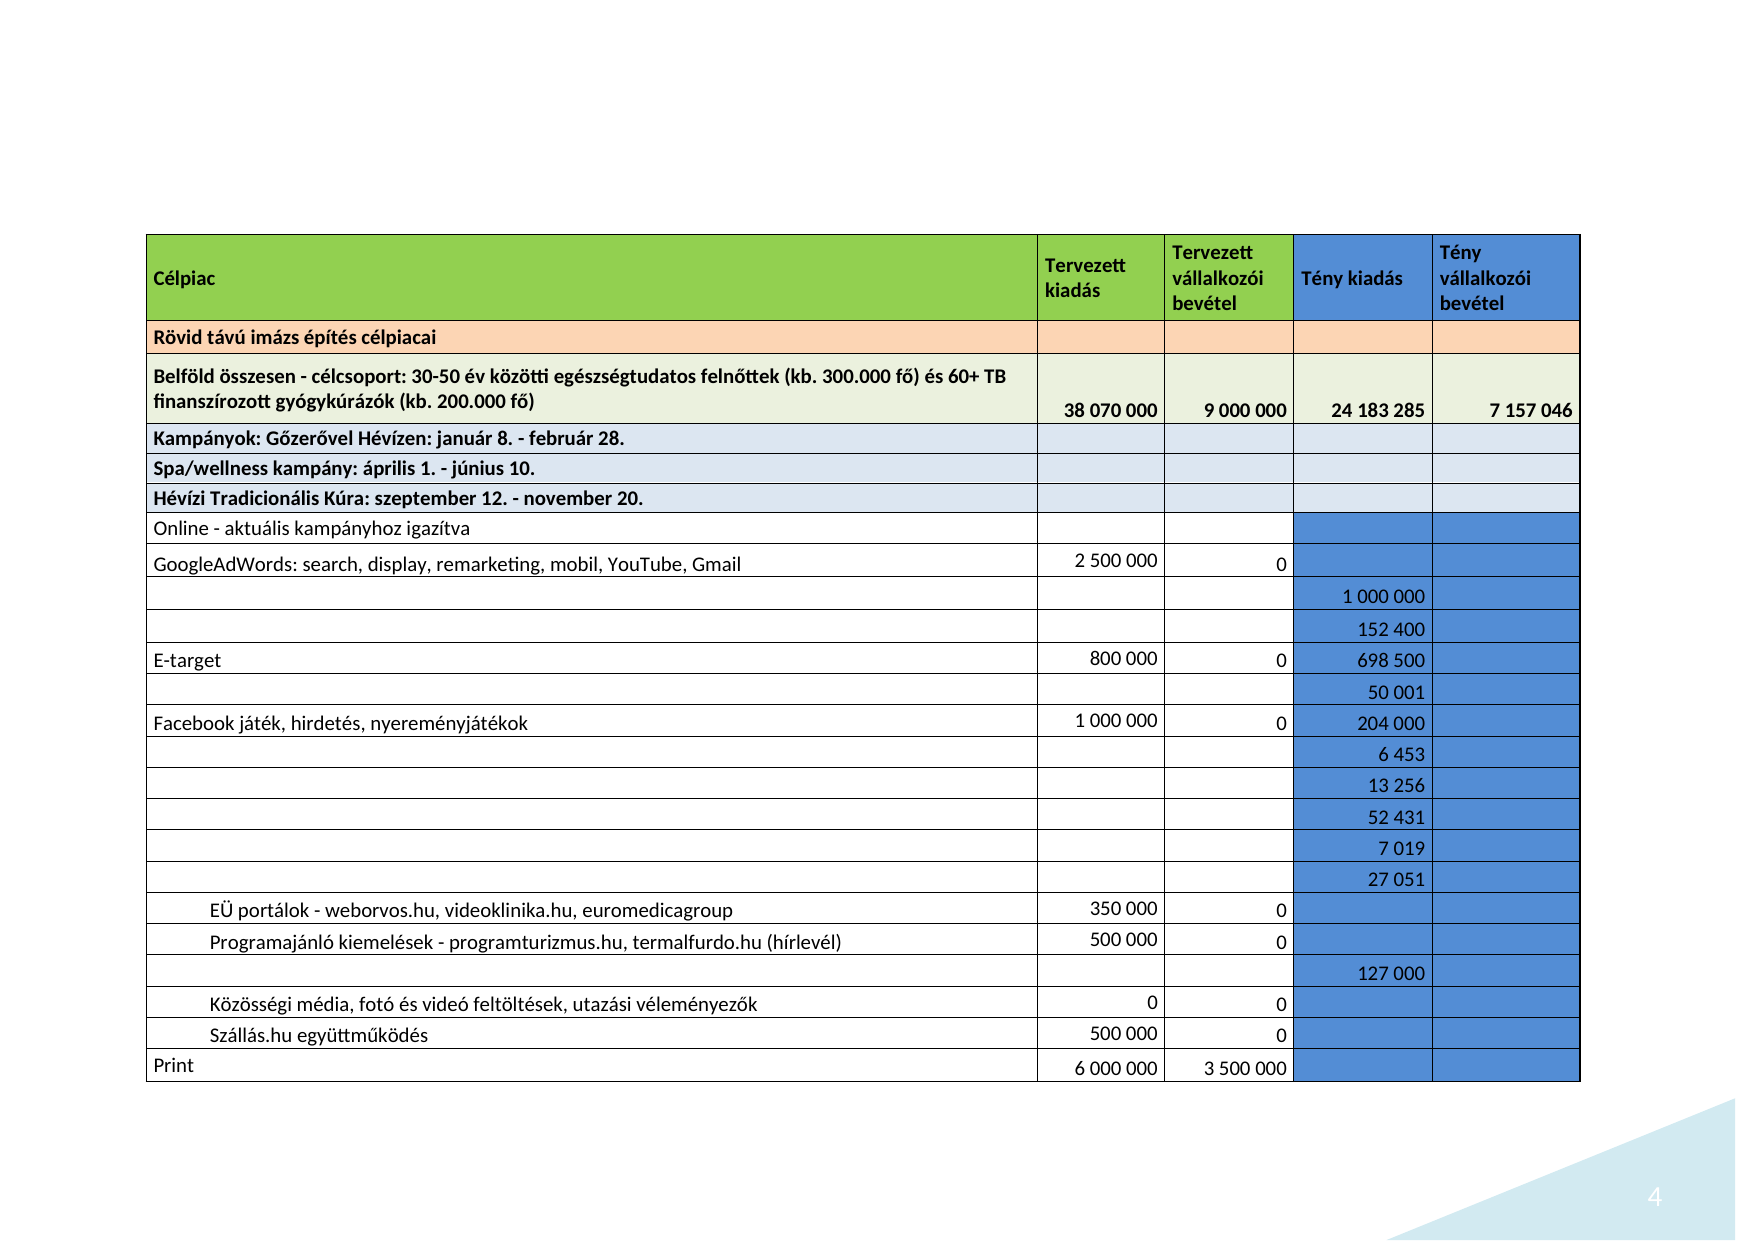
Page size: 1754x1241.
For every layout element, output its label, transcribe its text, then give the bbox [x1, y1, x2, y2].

table_cell 0 [1165, 643, 1293, 673]
table_cell 0 [1165, 893, 1293, 923]
table_cell [1433, 1049, 1579, 1081]
table_cell [1433, 513, 1579, 543]
table_cell EÜ portálok - weborvos.hu, videoklinika.hu, euromedicagroup [147, 893, 1037, 923]
table_cell 38 070 000 [1038, 354, 1164, 423]
table_cell [147, 830, 1037, 861]
table_cell [1038, 577, 1164, 609]
table_cell 2 500 000 [1038, 544, 1164, 576]
table_cell [1433, 830, 1579, 861]
table_cell [1294, 454, 1432, 482]
table_cell [1294, 544, 1432, 576]
table_cell [1038, 955, 1164, 986]
table_cell Kampányok: Gőzerővel Hévízen: január 8. - február 28. [147, 424, 1037, 453]
table_cell Programajánló kiemelések - programturizmus.hu, termalfurdo.hu (hírlevél) [147, 924, 1037, 954]
table_cell [1294, 424, 1432, 453]
table_cell [1038, 454, 1164, 482]
table_cell [1165, 484, 1293, 512]
table_cell [1038, 830, 1164, 861]
table_cell [1433, 862, 1579, 892]
table_cell 350 000 [1038, 893, 1164, 923]
table_cell 0 [1165, 987, 1293, 1017]
table_cell [147, 737, 1037, 767]
table_cell [1433, 643, 1579, 673]
table_cell 24 183 285 [1294, 354, 1432, 423]
table_header Tény vállalkozói bevétel [1433, 235, 1579, 320]
table_cell [1294, 321, 1432, 353]
table_cell 52 431 [1294, 799, 1432, 829]
table_cell [1294, 893, 1432, 923]
table_cell 0 [1165, 1018, 1293, 1048]
table_cell [1294, 987, 1432, 1017]
table_cell [1038, 737, 1164, 767]
table_cell Belföld összesen - célcsoport: 30-50 év közötti egészségtudatos felnőttek (kb. 300.000 fő) és 60+ TB finanszírozott gyógykúrázók (kb. 200.000 fő) [147, 354, 1037, 423]
table_header Tervezett vállalkozói bevétel [1165, 235, 1293, 320]
table_cell [1433, 321, 1579, 353]
table_cell Közösségi média, fotó és videó feltöltések, utazási véleményezők [147, 987, 1037, 1017]
table_cell Print [147, 1049, 1037, 1081]
table_cell 9 000 000 [1165, 354, 1293, 423]
table_cell 800 000 [1038, 643, 1164, 673]
table_cell Spa/wellness kampány: április 1. - június 10. [147, 454, 1037, 482]
table_cell E-target [147, 643, 1037, 673]
table_cell 500 000 [1038, 924, 1164, 954]
table_cell [147, 799, 1037, 829]
table_cell 698 500 [1294, 643, 1432, 673]
table_cell 1 000 000 [1294, 577, 1432, 609]
table_cell [1165, 799, 1293, 829]
table_cell [1433, 893, 1579, 923]
table_cell 6 000 000 [1038, 1049, 1164, 1081]
table_cell 6 453 [1294, 737, 1432, 767]
table_cell [1433, 544, 1579, 576]
table_cell [1038, 799, 1164, 829]
table_cell [1165, 610, 1293, 642]
table_cell [1038, 484, 1164, 512]
table_cell [1433, 674, 1579, 704]
table_cell [1433, 424, 1579, 453]
table_cell [1433, 987, 1579, 1017]
table_cell 7 019 [1294, 830, 1432, 861]
table_cell [1038, 768, 1164, 798]
table_cell [1165, 424, 1293, 453]
table_cell 152 400 [1294, 610, 1432, 642]
table_cell 127 000 [1294, 955, 1432, 986]
table_cell [1433, 768, 1579, 798]
table_cell GoogleAdWords: search, display, remarketing, mobil, YouTube, Gmail [147, 544, 1037, 576]
table_cell [1433, 924, 1579, 954]
table_cell 3 500 000 [1165, 1049, 1293, 1081]
table_cell 13 256 [1294, 768, 1432, 798]
table_cell [1433, 799, 1579, 829]
table_cell [1038, 674, 1164, 704]
table_cell 7 157 046 [1433, 354, 1579, 423]
table_cell [147, 610, 1037, 642]
table_cell [1165, 577, 1293, 609]
table_cell [1038, 424, 1164, 453]
table_cell Facebook játék, hirdetés, nyereményjátékok [147, 705, 1037, 736]
table_cell 500 000 [1038, 1018, 1164, 1048]
table_cell [1038, 862, 1164, 892]
table_cell [1294, 1018, 1432, 1048]
table_cell [147, 577, 1037, 609]
table_cell [1038, 610, 1164, 642]
table_cell [1294, 513, 1432, 543]
table_header Tervezett kiadás [1038, 235, 1164, 320]
table_cell [1038, 513, 1164, 543]
table_cell [1165, 513, 1293, 543]
table_cell [1294, 484, 1432, 512]
table_cell [1433, 610, 1579, 642]
table_cell [1165, 674, 1293, 704]
table_cell [1165, 862, 1293, 892]
table_cell [147, 955, 1037, 986]
table_cell [1165, 737, 1293, 767]
table_cell [1433, 484, 1579, 512]
table_cell [1433, 454, 1579, 482]
table_cell 1 000 000 [1038, 705, 1164, 736]
table_cell [1165, 955, 1293, 986]
table_cell 0 [1165, 705, 1293, 736]
table_cell 204 000 [1294, 705, 1432, 736]
table_cell [1294, 1049, 1432, 1081]
table_cell Online - aktuális kampányhoz igazítva [147, 513, 1037, 543]
table_cell [147, 768, 1037, 798]
table_cell 50 001 [1294, 674, 1432, 704]
table_cell [1433, 955, 1579, 986]
table_cell [147, 674, 1037, 704]
table_cell 27 051 [1294, 862, 1432, 892]
table_header Célpiac [147, 235, 1037, 320]
table_header Tény kiadás [1294, 235, 1432, 320]
table_cell [1165, 321, 1293, 353]
table_cell Szállás.hu együttműködés [147, 1018, 1037, 1048]
table_cell [1433, 1018, 1579, 1048]
table_cell 0 [1165, 544, 1293, 576]
table_cell 0 [1165, 924, 1293, 954]
table_cell [1165, 830, 1293, 861]
table_cell [1294, 924, 1432, 954]
table_cell 0 [1038, 987, 1164, 1017]
table_cell [1165, 768, 1293, 798]
table_cell [147, 862, 1037, 892]
table_cell [1165, 454, 1293, 482]
table_cell Hévízi Tradicionális Kúra: szeptember 12. - november 20. [147, 484, 1037, 512]
table_cell [1433, 737, 1579, 767]
table_cell Rövid távú imázs építés célpiacai [147, 321, 1037, 353]
table_cell [1038, 321, 1164, 353]
table_cell [1433, 705, 1579, 736]
table_cell [1433, 577, 1579, 609]
